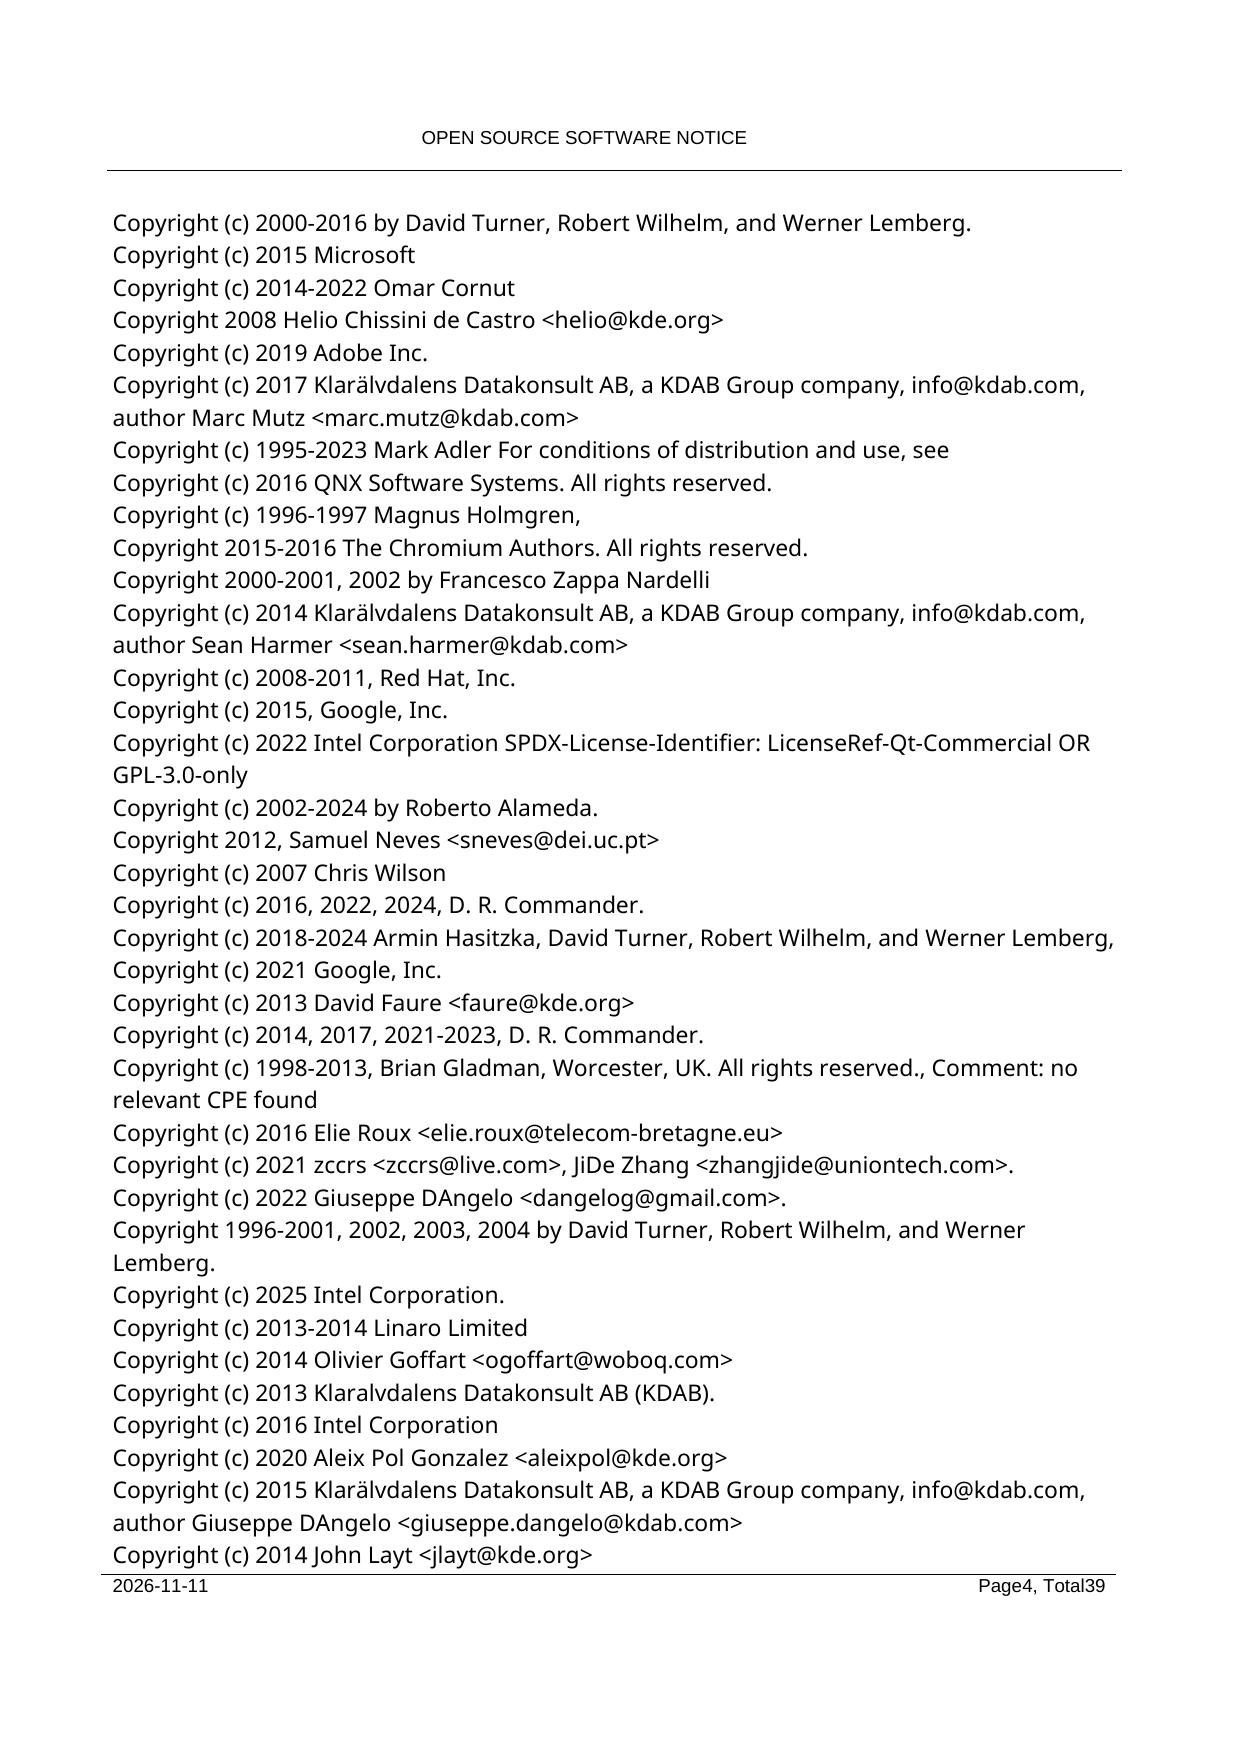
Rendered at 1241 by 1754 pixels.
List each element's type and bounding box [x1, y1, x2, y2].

text [112, 206, 1128, 1571]
